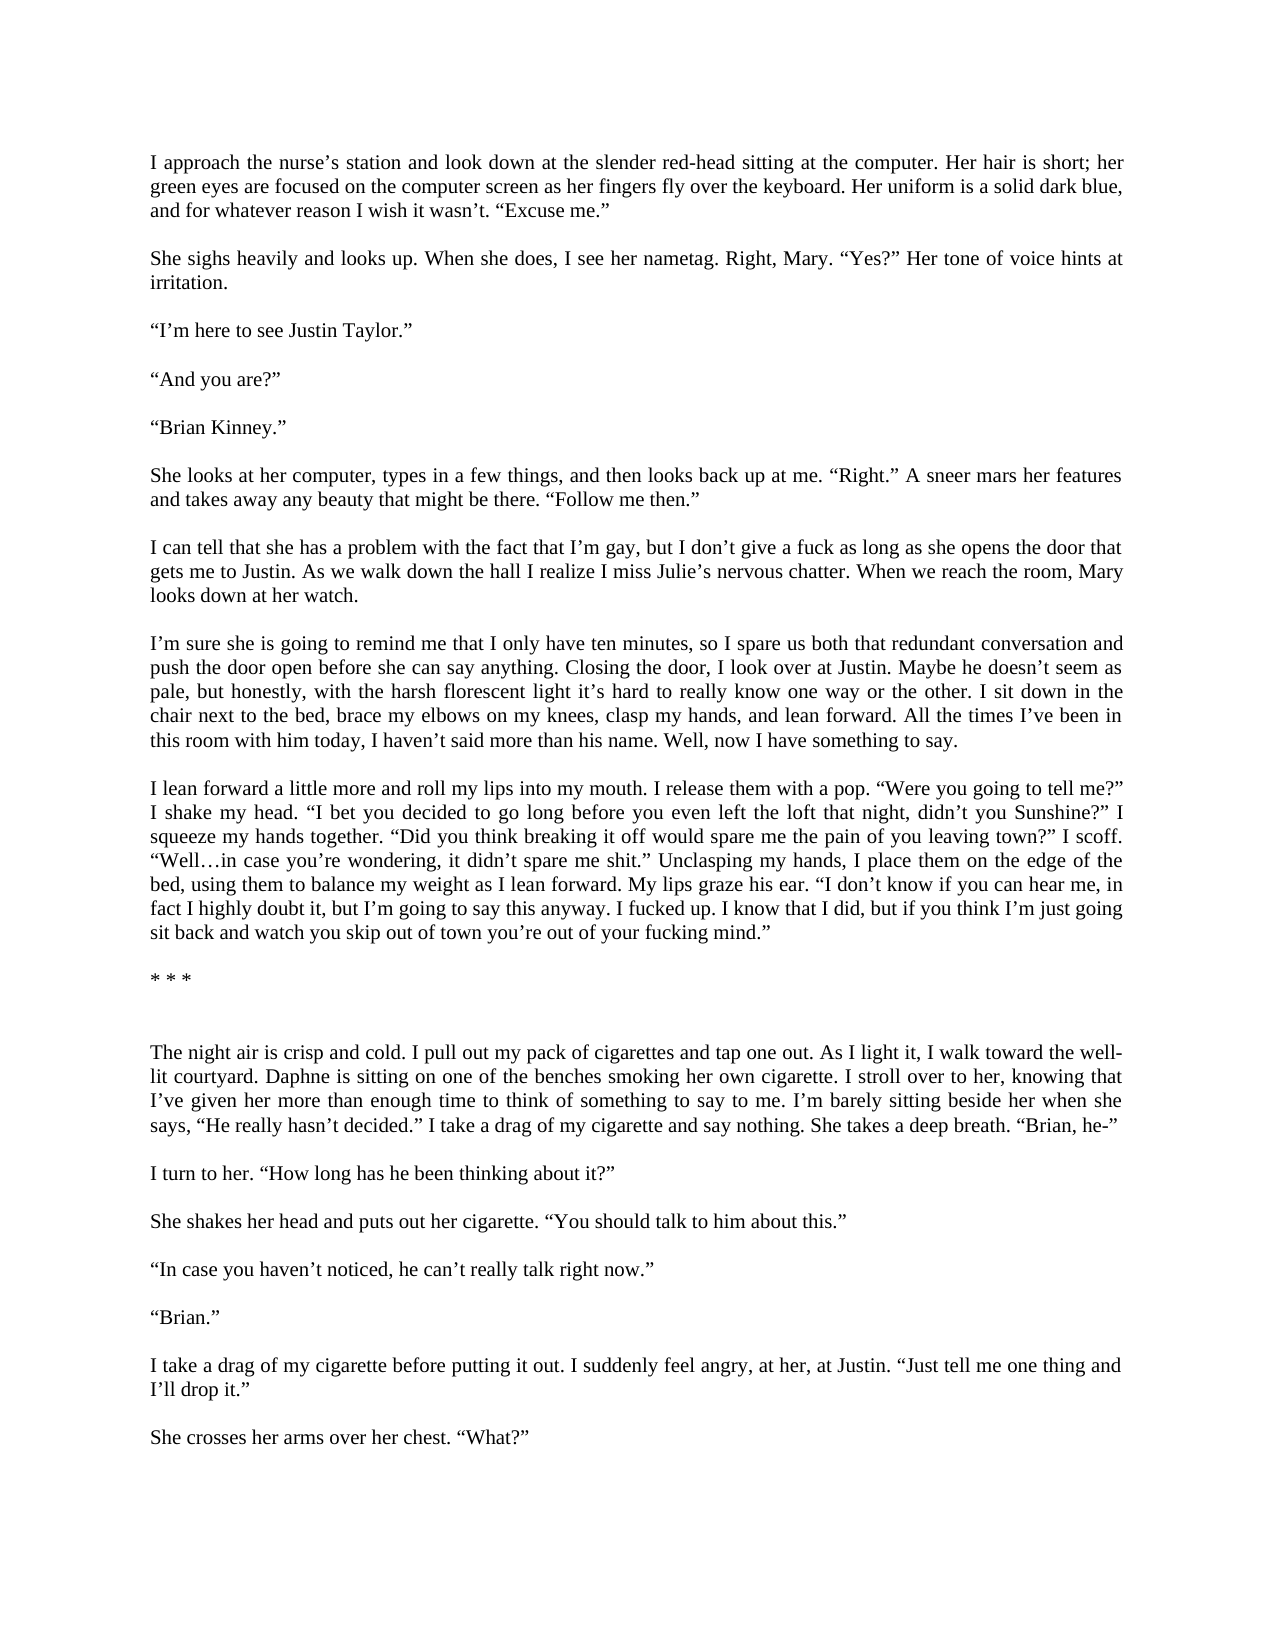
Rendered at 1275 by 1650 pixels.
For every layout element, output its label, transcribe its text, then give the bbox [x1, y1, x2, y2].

text “And you are?” [150, 367, 1125, 391]
text * * * [150, 968, 1125, 992]
text She crosses her arms over her chest. “What?” [150, 1425, 1125, 1449]
text The night air is crisp and cold. I pull out my pack of cigarettes and tap one out. As I light it, I walk toward the well-lit courtyard. Daphne is sitting on one of the benches smoking her own cigarette. I stroll over to her, knowing that I’ve given her more than enough time to think of something to say to me. I’m barely sitting beside her when she says, “He really hasn’t decided.” I take a drag of my cigarette and say nothing. She takes a deep breath. “Brian, he-” [150, 1040, 1125, 1137]
text I turn to her. “How long has he been thinking about it?” [150, 1161, 1125, 1185]
text I approach the nurse’s station and look down at the slender red-head sitting at the computer. Her hair is short; her green eyes are focused on the computer screen as her fingers fly over the keyboard. Her uniform is a solid dark blue, and for whatever reason I wish it wasn’t. “Excuse me.” [150, 150, 1125, 222]
text She shakes her head and puts out her cigarette. “You should talk to him about this.” [150, 1209, 1125, 1233]
text “Brian.” [150, 1305, 1125, 1329]
text “In case you haven’t noticed, he can’t really talk right now.” [150, 1257, 1125, 1281]
text I’m sure she is going to remind me that I only have ten minutes, so I spare us both that redundant conversation and push the door open before she can say anything. Closing the door, I look over at Justin. Maybe he doesn’t seem as pale, but honestly, with the harsh florescent light it’s hard to really know one way or the other. I sit down in the chair next to the bed, brace my elbows on my knees, clasp my hands, and lean forward. All the times I’ve been in this room with him today, I haven’t said more than his name. Well, now I have something to say. [150, 631, 1125, 752]
text “I’m here to see Justin Taylor.” [150, 318, 1125, 342]
text I can tell that she has a problem with the fact that I’m gay, but I don’t give a fuck as long as she opens the door that gets me to Justin. As we walk down the hall I realize I miss Julie’s nervous chatter. When we reach the room, Mary looks down at her watch. [150, 535, 1125, 607]
text She looks at her computer, types in a few things, and then looks back up at me. “Right.” A sneer mars her features and takes away any beauty that might be there. “Follow me then.” [150, 463, 1125, 511]
text I take a drag of my cigarette before putting it out. I suddenly feel angry, at her, at Justin. “Just tell me one thing and I’ll drop it.” [150, 1353, 1125, 1401]
text “Brian Kinney.” [150, 415, 1125, 439]
text She sighs heavily and looks up. When she does, I see her nametag. Right, Mary. “Yes?” Her tone of voice hints at irritation. [150, 246, 1125, 294]
text I lean forward a little more and roll my lips into my mouth. I release them with a pop. “Were you going to tell me?” I shake my head. “I bet you decided to go long before you even left the loft that night, didn’t you Sunshine?” I squeeze my hands together. “Did you think breaking it off would spare me the pain of you leaving town?” I scoff. “Well…in case you’re wondering, it didn’t spare me shit.” Unclasping my hands, I place them on the edge of the bed, using them to balance my weight as I lean forward. My lips graze his ear. “I don’t know if you can hear me, in fact I highly doubt it, but I’m going to say this anyway. I fucked up. I know that I did, but if you think I’m just going sit back and watch you skip out of town you’re out of your fucking mind.” [150, 776, 1125, 944]
